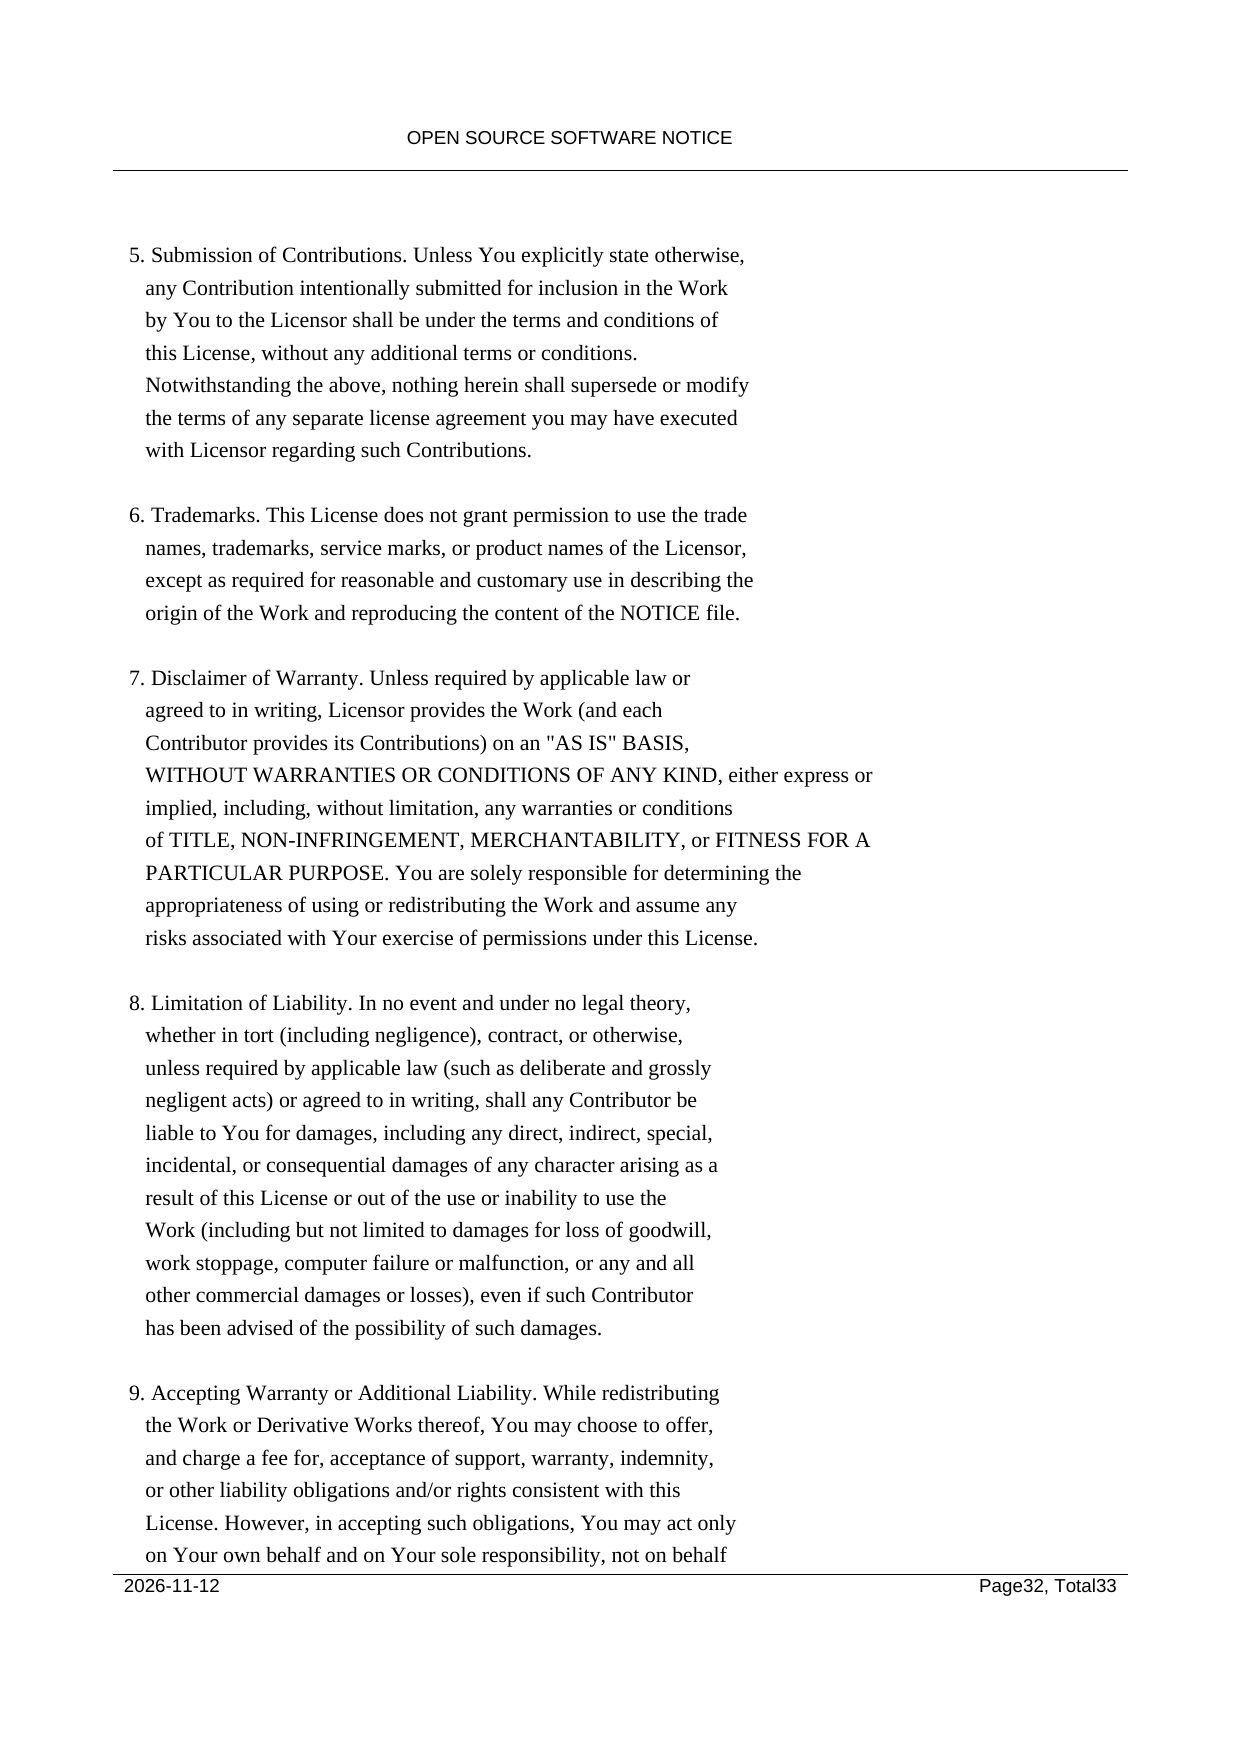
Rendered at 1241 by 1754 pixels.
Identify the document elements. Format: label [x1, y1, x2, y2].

text [112, 206, 1128, 1571]
